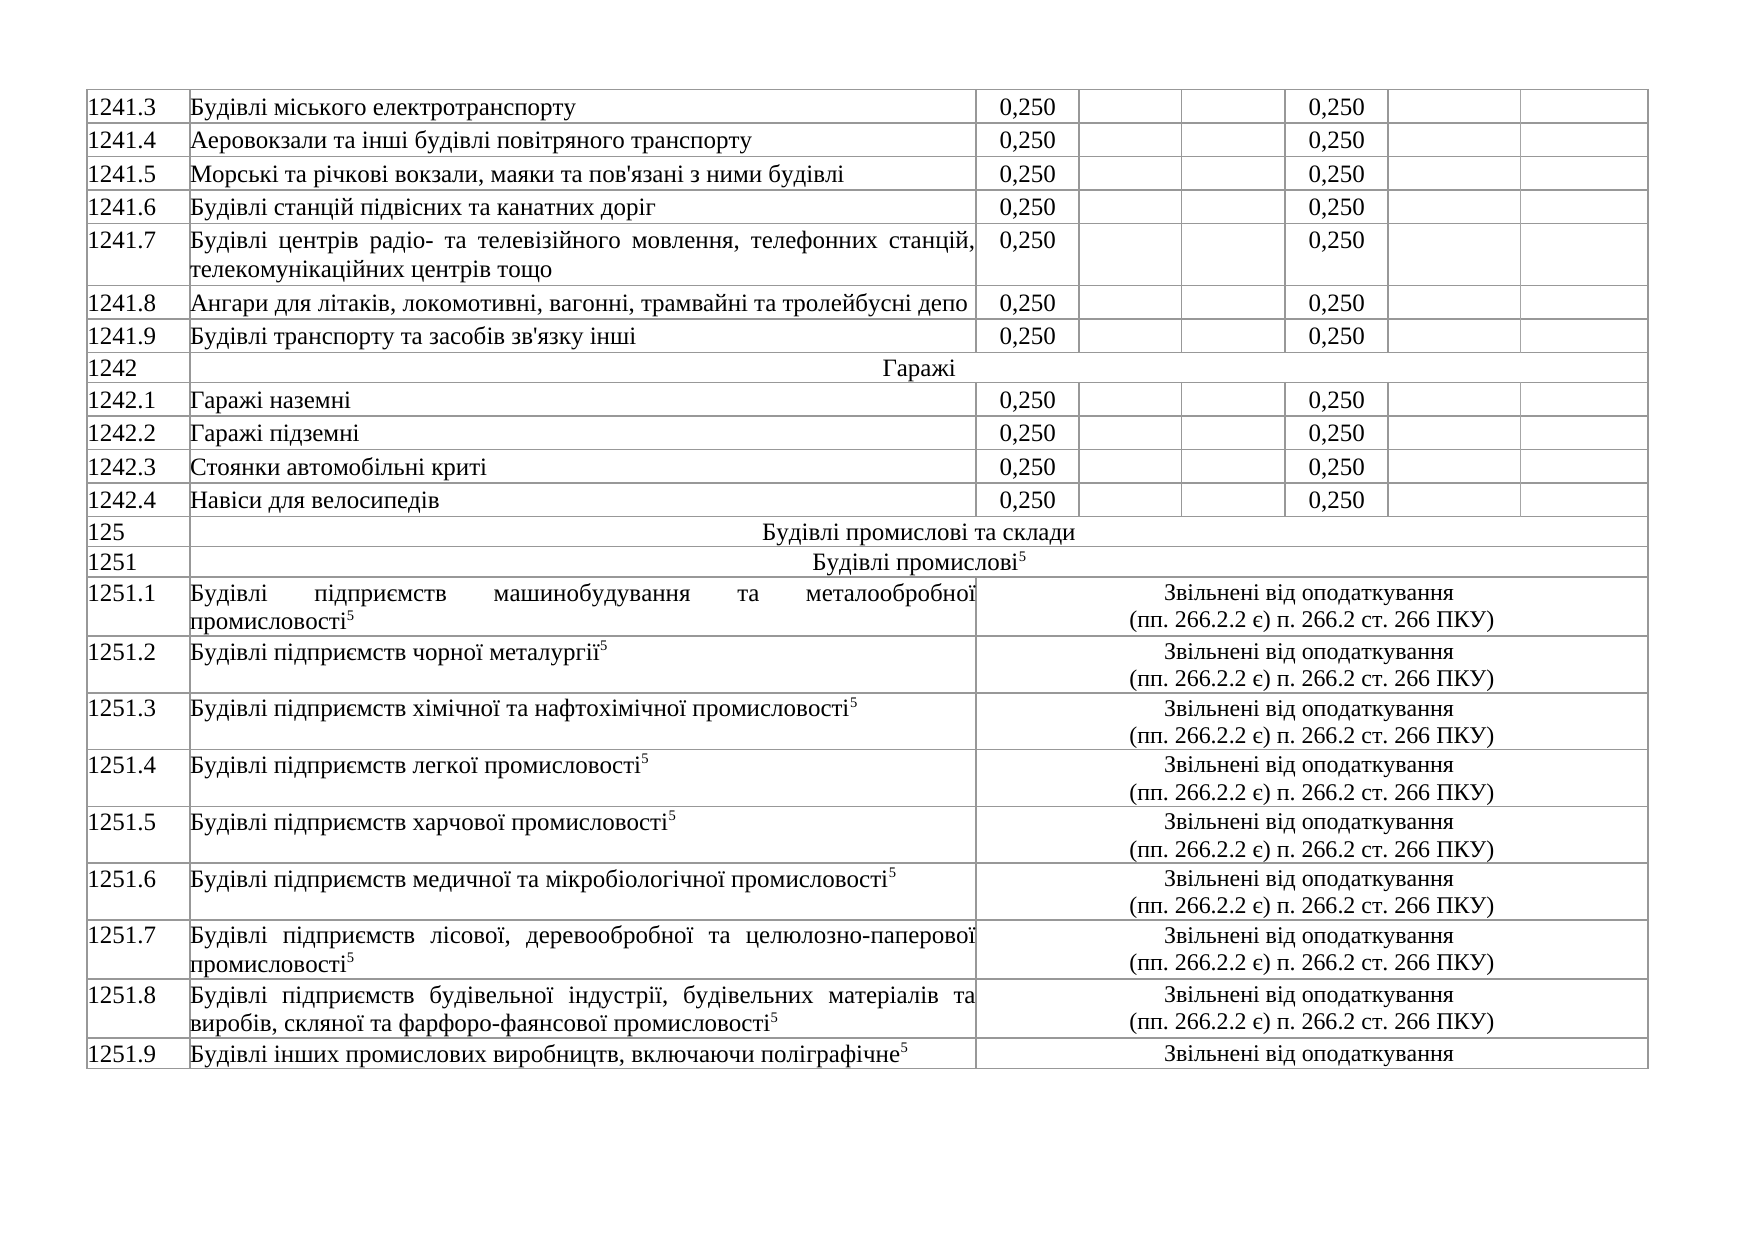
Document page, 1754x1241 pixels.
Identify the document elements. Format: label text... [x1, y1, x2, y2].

table_cell [1080, 450, 1181, 482]
table_cell [1389, 157, 1520, 189]
table_cell Будівлі підприємств медичної та мікробіологічної промисловості5 [191, 864, 975, 919]
table_cell 1242.4 [88, 484, 189, 516]
table_cell [1389, 484, 1520, 516]
table_cell 1251.4 [88, 750, 189, 806]
table_cell Будівлі транспорту та засобів зв'язку інші [191, 320, 975, 351]
table_cell [1521, 90, 1647, 122]
table_cell 1241.5 [88, 157, 189, 189]
table_cell 125 [88, 517, 189, 546]
table_cell 0,250 [977, 417, 1078, 449]
table_cell Ангари для літаків, локомотивні, вагонні, трамвайні та тролейбусні депо [191, 286, 975, 318]
table_cell 0,250 [1286, 90, 1387, 122]
table_cell Будівлі підприємств легкої промисловості5 [191, 750, 975, 806]
table_cell [1389, 286, 1520, 318]
table_cell [1521, 191, 1647, 222]
table_cell [1389, 320, 1520, 351]
table_cell [1182, 320, 1284, 351]
table_cell 0,250 [977, 124, 1078, 156]
table_cell 0,250 [977, 320, 1078, 351]
table_cell [1521, 383, 1647, 415]
table_cell 1251.3 [88, 694, 189, 749]
table_cell [1080, 484, 1181, 516]
table_cell 1242.2 [88, 417, 189, 449]
table_cell [1182, 191, 1284, 222]
table_cell [1389, 224, 1520, 284]
table_cell 1241.7 [88, 224, 189, 284]
table_cell Гаражі підземні [191, 417, 975, 449]
table_cell 0,250 [977, 286, 1078, 318]
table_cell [977, 980, 1647, 1037]
table_cell [1182, 90, 1284, 122]
table_cell [1182, 157, 1284, 189]
table_cell 1251.5 [88, 807, 189, 862]
table_cell [1080, 157, 1181, 189]
table_cell 1242 [88, 353, 189, 382]
table_cell Будівлі станцій підвісних та канатних доріг [191, 191, 975, 222]
table_cell [1389, 383, 1520, 415]
table_cell 1251.8 [88, 980, 189, 1037]
table_cell 0,250 [977, 157, 1078, 189]
table_cell [1080, 191, 1181, 222]
table_cell [1182, 417, 1284, 449]
table_cell Будівлі промислові5 [191, 547, 1647, 576]
table_cell [1521, 450, 1647, 482]
table_cell [1182, 124, 1284, 156]
table_cell 0,250 [1286, 484, 1387, 516]
table_cell [1182, 224, 1284, 284]
table_cell [1080, 320, 1181, 351]
table_cell Аеровокзали та інші будівлі повітряного транспорту [191, 124, 975, 156]
table_cell Звільнені від оподаткування (пп. 266.2.2 є) п. 266.2 ст. 266 ПКУ) [977, 637, 1647, 692]
table_cell 0,250 [1286, 320, 1387, 351]
table_cell [1521, 417, 1647, 449]
table_cell Звільнені від оподаткування (пп. 266.2.2 є) п. 266.2 ст. 266 ПКУ) [977, 694, 1647, 749]
table_cell [1080, 90, 1181, 122]
table_cell [1080, 224, 1181, 284]
table_cell 1251.9 [88, 1039, 189, 1067]
table_cell Будівлі центрів радіо- та телевізійного мовлення, телефонних станцій, телекомунікаційних центрів тощо [191, 224, 975, 284]
table_cell [1521, 224, 1647, 284]
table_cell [191, 1039, 975, 1067]
table_cell [1080, 124, 1181, 156]
table_cell Стоянки автомобільні криті [191, 450, 975, 482]
table_cell [1521, 484, 1647, 516]
table_cell 0,250 [1286, 286, 1387, 318]
table_cell [1521, 124, 1647, 156]
table_cell [1182, 450, 1284, 482]
table_cell 1241.9 [88, 320, 189, 351]
table_cell Звільнені від оподаткування (пп. 266.2.2 є) п. 266.2 ст. 266 ПКУ) [977, 864, 1647, 919]
table_cell 0,250 [977, 224, 1078, 284]
table_cell 0,250 [977, 90, 1078, 122]
table_cell Навіси для велосипедів [191, 484, 975, 516]
table_cell 1242.3 [88, 450, 189, 482]
table_cell [1521, 157, 1647, 189]
table_cell 1251.2 [88, 637, 189, 692]
table_cell [1182, 383, 1284, 415]
table_cell [1080, 383, 1181, 415]
table_cell 0,250 [977, 484, 1078, 516]
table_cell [977, 1039, 1647, 1067]
table_cell 1251.6 [88, 864, 189, 919]
table_cell Будівлі міського електротранспорту [191, 90, 975, 122]
table_cell Будівлі підприємств харчової промисловості5 [191, 807, 975, 862]
table_cell [1389, 417, 1520, 449]
table_cell 1241.4 [88, 124, 189, 156]
table_cell Гаражі наземні [191, 383, 975, 415]
table_cell Будівлі підприємств хімічної та нафтохімічної промисловості5 [191, 694, 975, 749]
table_cell 0,250 [1286, 157, 1387, 189]
table_cell [1080, 286, 1181, 318]
table_cell Будівлі підприємств лісової, деревообробної та целюлозно-паперової промисловості5 [191, 921, 975, 978]
table_cell 0,250 [977, 450, 1078, 482]
table_cell [1182, 484, 1284, 516]
table_cell [1389, 124, 1520, 156]
table_cell 0,250 [1286, 124, 1387, 156]
table_cell 0,250 [977, 383, 1078, 415]
table_cell Гаражі [191, 353, 1647, 382]
table_cell Морські та річкові вокзали, маяки та пов'язані з ними будівлі [191, 157, 975, 189]
table_cell [1389, 90, 1520, 122]
table_cell 0,250 [977, 191, 1078, 222]
table_cell Будівлі промислові та склади [191, 517, 1647, 546]
table_cell [1389, 450, 1520, 482]
table_cell Звільнені від оподаткування (пп. 266.2.2 є) п. 266.2 ст. 266 ПКУ) [977, 578, 1647, 635]
table_cell [1389, 191, 1520, 222]
table_cell Будівлі підприємств будівельної індустрії, будівельних матеріалів та виробів, скляної та фарфоро-фаянсової промисловості5 [191, 980, 975, 1037]
table_cell 0,250 [1286, 450, 1387, 482]
table_cell Будівлі підприємств машинобудування та металообробної промисловості5 [191, 578, 975, 635]
table_cell 1251 [88, 547, 189, 576]
table_cell Звільнені від оподаткування (пп. 266.2.2 є) п. 266.2 ст. 266 ПКУ) [977, 750, 1647, 806]
table_cell 1251.7 [88, 921, 189, 978]
table_cell [1521, 320, 1647, 351]
table_cell 0,250 [1286, 191, 1387, 222]
table_cell 1242.1 [88, 383, 189, 415]
table_cell [1182, 286, 1284, 318]
table_cell Звільнені від оподаткування (пп. 266.2.2 є) п. 266.2 ст. 266 ПКУ) [977, 921, 1647, 978]
table_cell Звільнені від оподаткування (пп. 266.2.2 є) п. 266.2 ст. 266 ПКУ) [977, 807, 1647, 862]
table_cell 1241.8 [88, 286, 189, 318]
table_cell 1241.3 [88, 90, 189, 122]
table_cell 0,250 [1286, 417, 1387, 449]
table_cell 1241.6 [88, 191, 189, 222]
table_cell 0,250 [1286, 224, 1387, 284]
table_cell Будівлі підприємств чорної металургії5 [191, 637, 975, 692]
table_cell [1521, 286, 1647, 318]
table_cell 1251.1 [88, 578, 189, 635]
table_cell 0,250 [1286, 383, 1387, 415]
table_cell [1080, 417, 1181, 449]
